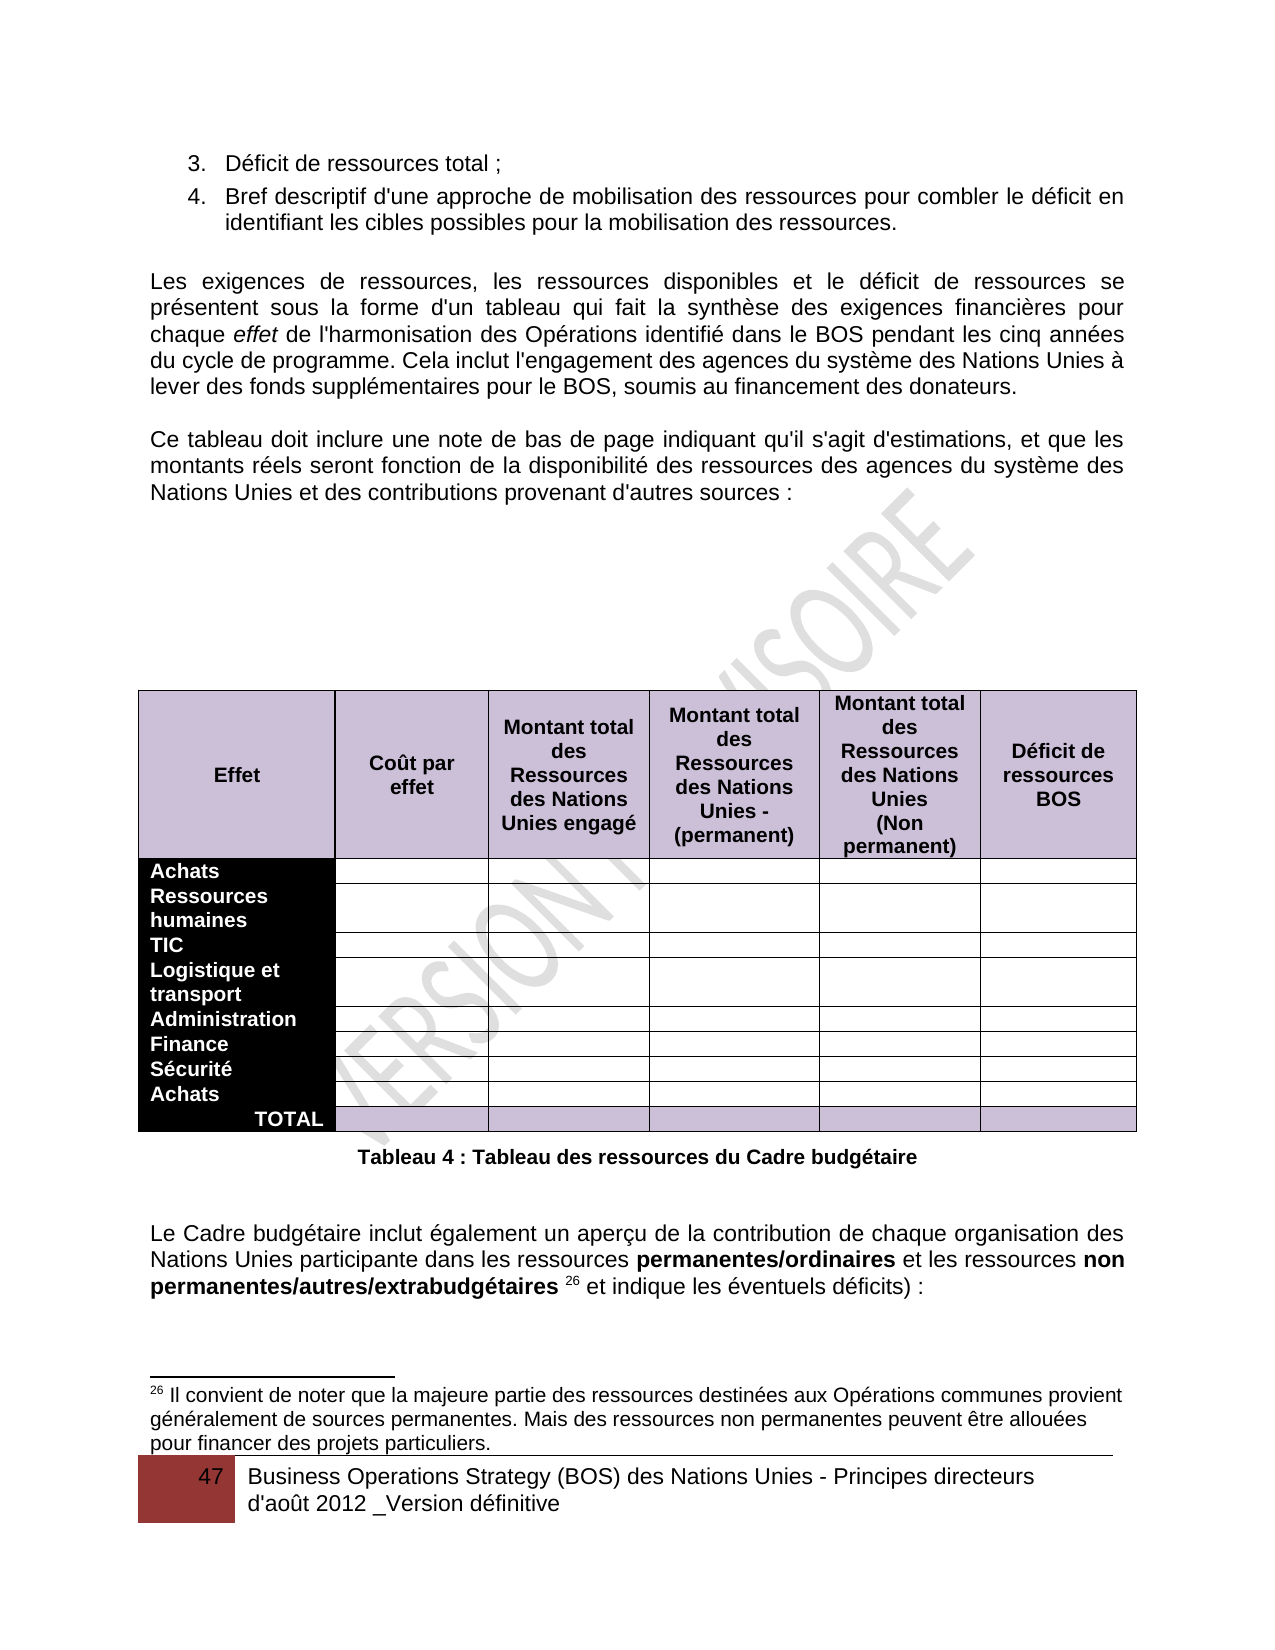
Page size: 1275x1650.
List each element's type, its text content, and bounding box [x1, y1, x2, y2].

table_cell [336, 884, 488, 932]
table_cell [336, 958, 488, 1006]
table_cell [650, 933, 819, 957]
table_header Montant total des Ressources des Nations Unies engagé [489, 691, 649, 858]
table_cell [336, 859, 488, 883]
table_header Montant total des Ressources des Nations Unies (Non permanent) [820, 691, 980, 858]
table_cell [650, 1032, 819, 1056]
table_cell [650, 1007, 819, 1031]
table_cell [981, 1007, 1136, 1031]
list Déficit de ressources total ; [187, 150, 1125, 176]
table_cell Administration [139, 1007, 334, 1031]
table_cell [336, 1082, 488, 1106]
table_cell [489, 1082, 649, 1106]
table_cell [650, 1082, 819, 1106]
table_cell [820, 933, 980, 957]
table_cell Achats [139, 1082, 334, 1106]
table_cell [336, 1032, 488, 1056]
table_cell [981, 859, 1136, 883]
table_cell Sécurité [139, 1057, 334, 1081]
table_cell [981, 933, 1136, 957]
table_cell [650, 1057, 819, 1081]
table_cell [820, 1057, 980, 1081]
table_cell [820, 958, 980, 1006]
table_cell [820, 859, 980, 883]
text Ce tableau doit inclure une note de bas de page indiquant qu'il s'agit d'estimations, et que les montants réels seront fonction de la disponibilité des ressources des agences du système des Nations Unies et des contributions provenant d'autres sources : [150, 426, 1125, 505]
table_cell [489, 1007, 649, 1031]
table_cell [981, 958, 1136, 1006]
table_cell TOTAL [139, 1107, 334, 1131]
table_cell Achats [139, 859, 334, 883]
table_cell [650, 859, 819, 883]
table_cell [981, 1107, 1136, 1131]
table_cell Finance [139, 1032, 334, 1056]
table_cell [981, 1032, 1136, 1056]
table_cell [336, 1057, 488, 1081]
table_cell [981, 1057, 1136, 1081]
table_cell [820, 1082, 980, 1106]
table_cell [650, 884, 819, 932]
table_cell [489, 1032, 649, 1056]
table_header Déficit de ressources BOS [981, 691, 1136, 858]
table_cell [489, 933, 649, 957]
table_cell [650, 1107, 819, 1131]
table_cell [981, 884, 1136, 932]
table_cell [336, 1107, 488, 1131]
table_cell [820, 1007, 980, 1031]
table_cell [820, 1107, 980, 1131]
table_cell [981, 1082, 1136, 1106]
table_cell [650, 958, 819, 1006]
table_cell [336, 1007, 488, 1031]
table_cell [820, 1032, 980, 1056]
table_cell [820, 884, 980, 932]
table_cell [489, 1107, 649, 1131]
table_cell Ressources humaines [139, 884, 334, 932]
table_cell [489, 859, 649, 883]
list Bref descriptif d'une approche de mobilisation des ressources pour combler le déficit en identifiant les cibles possibles pour la mobilisation des ressources. [187, 183, 1125, 235]
table_cell [336, 933, 488, 957]
table_header Effet [139, 691, 334, 858]
table_cell Logistique et transport [139, 958, 334, 1006]
table_cell [489, 884, 649, 932]
text Les exigences de ressources, les ressources disponibles et le déficit de ressources se présentent sous la forme d'un tableau qui fait la synthèse des exigences financières pour chaque effet de l'harmonisation des Opérations identifié dans le BOS pendant les cinq années du cycle de programme. Cela inclut l'engagement des agences du système des Nations Unies à lever des fonds supplémentaires pour le BOS, soumis au financement des donateurs. [150, 268, 1125, 400]
table_header Montant total des Ressources des Nations Unies - (permanent) [650, 691, 819, 858]
table_cell TIC [139, 933, 334, 957]
table_cell [489, 958, 649, 1006]
text Le Cadre budgétaire inclut également un aperçu de la contribution de chaque organisation des Nations Unies participante dans les ressources permanentes/ordinaires et les ressources non permanentes/autres/extrabudgétaires et indique les éventuels déficits) : [150, 1220, 1125, 1299]
table_cell [489, 1057, 649, 1081]
table_header Coût par effet [336, 691, 488, 858]
